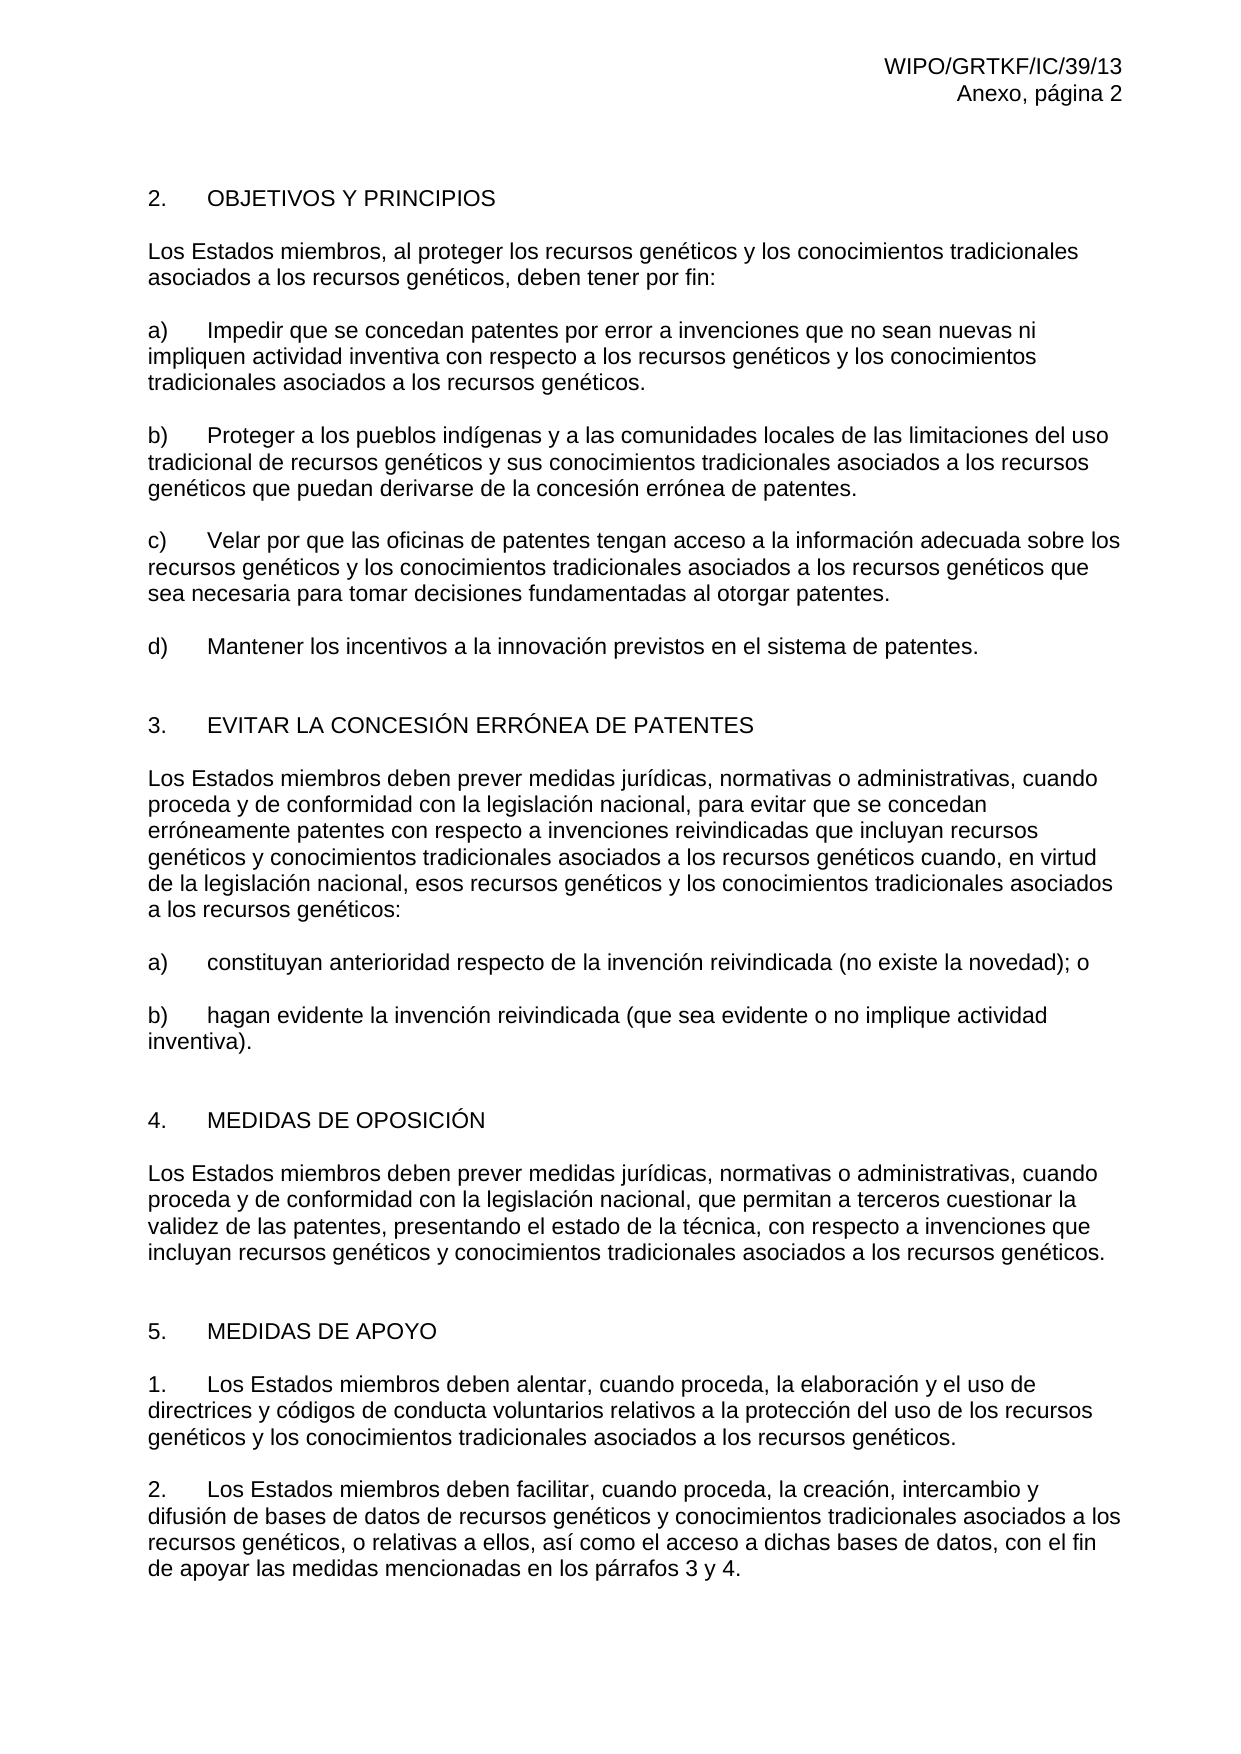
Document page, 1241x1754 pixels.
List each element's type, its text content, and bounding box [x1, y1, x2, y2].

text 5. MEDIDAS DE APOYO [148, 1318, 1122, 1344]
text 2. Los Estados miembros deben facilitar, cuando proceda, la creación, intercambio y difusión de bases de datos de recursos genéticos y conocimientos tradicionales asociados a los recursos genéticos, o relativas a ellos, así como el acceso a dichas bases de datos, con el fin de apoyar las medidas mencionadas en los párrafos 3 y 4. [148, 1476, 1122, 1582]
text 2. OBJETIVOS Y PRINCIPIOS [148, 185, 1122, 211]
text 4. MEDIDAS DE OPOSICIÓN [148, 1107, 1122, 1134]
text Los Estados miembros deben prever medidas jurídicas, normativas o administrativas, cuando proceda y de conformidad con la legislación nacional, que permitan a terceros cuestionar la validez de las patentes, presentando el estado de la técnica, con respecto a invenciones que incluyan recursos genéticos y conocimientos tradicionales asociados a los recursos genéticos. [148, 1160, 1122, 1265]
text a) constituyan anterioridad respecto de la invención reivindicada (no existe la novedad); o [148, 949, 1122, 976]
text Los Estados miembros, al proteger los recursos genéticos y los conocimientos tradicionales asociados a los recursos genéticos, deben tener por fin: [148, 238, 1122, 290]
text 3. EVITAR LA CONCESIÓN ERRÓNEA DE PATENTES [148, 712, 1122, 738]
text 1. Los Estados miembros deben alentar, cuando proceda, la elaboración y el uso de directrices y códigos de conducta voluntarios relativos a la protección del uso de los recursos genéticos y los conocimientos tradicionales asociados a los recursos genéticos. [148, 1371, 1122, 1450]
text d) Mantener los incentivos a la innovación previstos en el sistema de patentes. [148, 633, 1122, 659]
text a) Impedir que se concedan patentes por error a invenciones que no sean nuevas ni impliquen actividad inventiva con respecto a los recursos genéticos y los conocimientos tradicionales asociados a los recursos genéticos. [148, 317, 1122, 396]
text b) hagan evidente la invención reivindicada (que sea evidente o no implique actividad inventiva). [148, 1002, 1122, 1054]
text b) Proteger a los pueblos indígenas y a las comunidades locales de las limitaciones del uso tradicional de recursos genéticos y sus conocimientos tradicionales asociados a los recursos genéticos que puedan derivarse de la concesión errónea de patentes. [148, 422, 1122, 501]
text Los Estados miembros deben prever medidas jurídicas, normativas o administrativas, cuando proceda y de conformidad con la legislación nacional, para evitar que se concedan erróneamente patentes con respecto a invenciones reivindicadas que incluyan recursos genéticos y conocimientos tradicionales asociados a los recursos genéticos cuando, en virtud de la legislación nacional, esos recursos genéticos y los conocimientos tradicionales asociados a los recursos genéticos: [148, 765, 1122, 923]
text c) Velar por que las oficinas de patentes tengan acceso a la información adecuada sobre los recursos genéticos y los conocimientos tradicionales asociados a los recursos genéticos que sea necesaria para tomar decisiones fundamentadas al otorgar patentes. [148, 527, 1122, 607]
